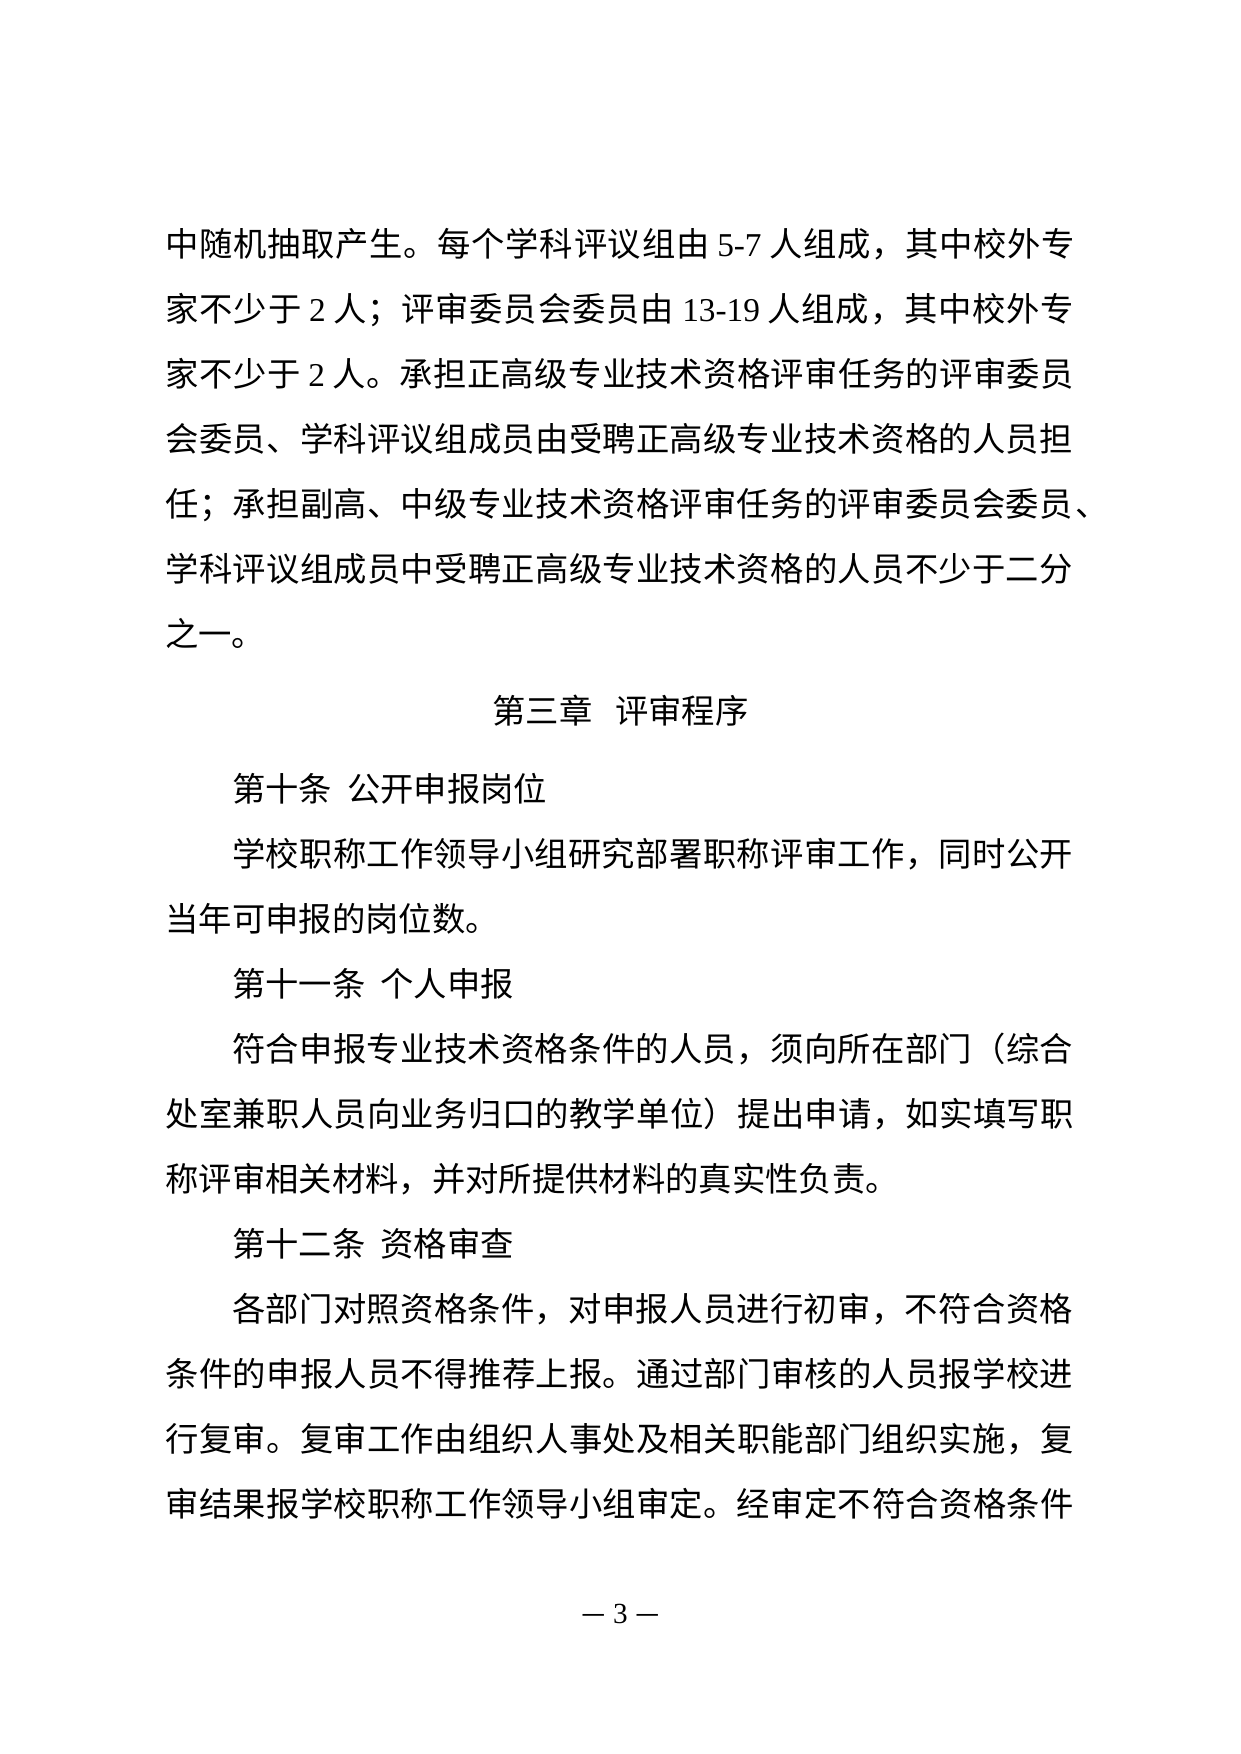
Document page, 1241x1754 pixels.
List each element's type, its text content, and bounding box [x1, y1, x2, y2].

text 学校职称工作领导小组研究部署职称评审工作，同时公开当年可申报的岗位数。 [165, 819, 1075, 949]
text 第十二条 资格审查 [165, 1209, 1075, 1274]
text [165, 209, 1075, 664]
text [165, 1274, 1075, 1534]
text 符合申报专业技术资格条件的人员，须向所在部门（综合处室兼职人员向业务归口的教学单位）提出申请，如实填写职称评审相关材料，并对所提供材料的真实性负责。 [165, 1014, 1075, 1209]
text 第三章 评审程序 [165, 677, 1075, 742]
text 第十条 公开申报岗位 [165, 754, 1075, 819]
text 第十一条 个人申报 [165, 949, 1075, 1014]
